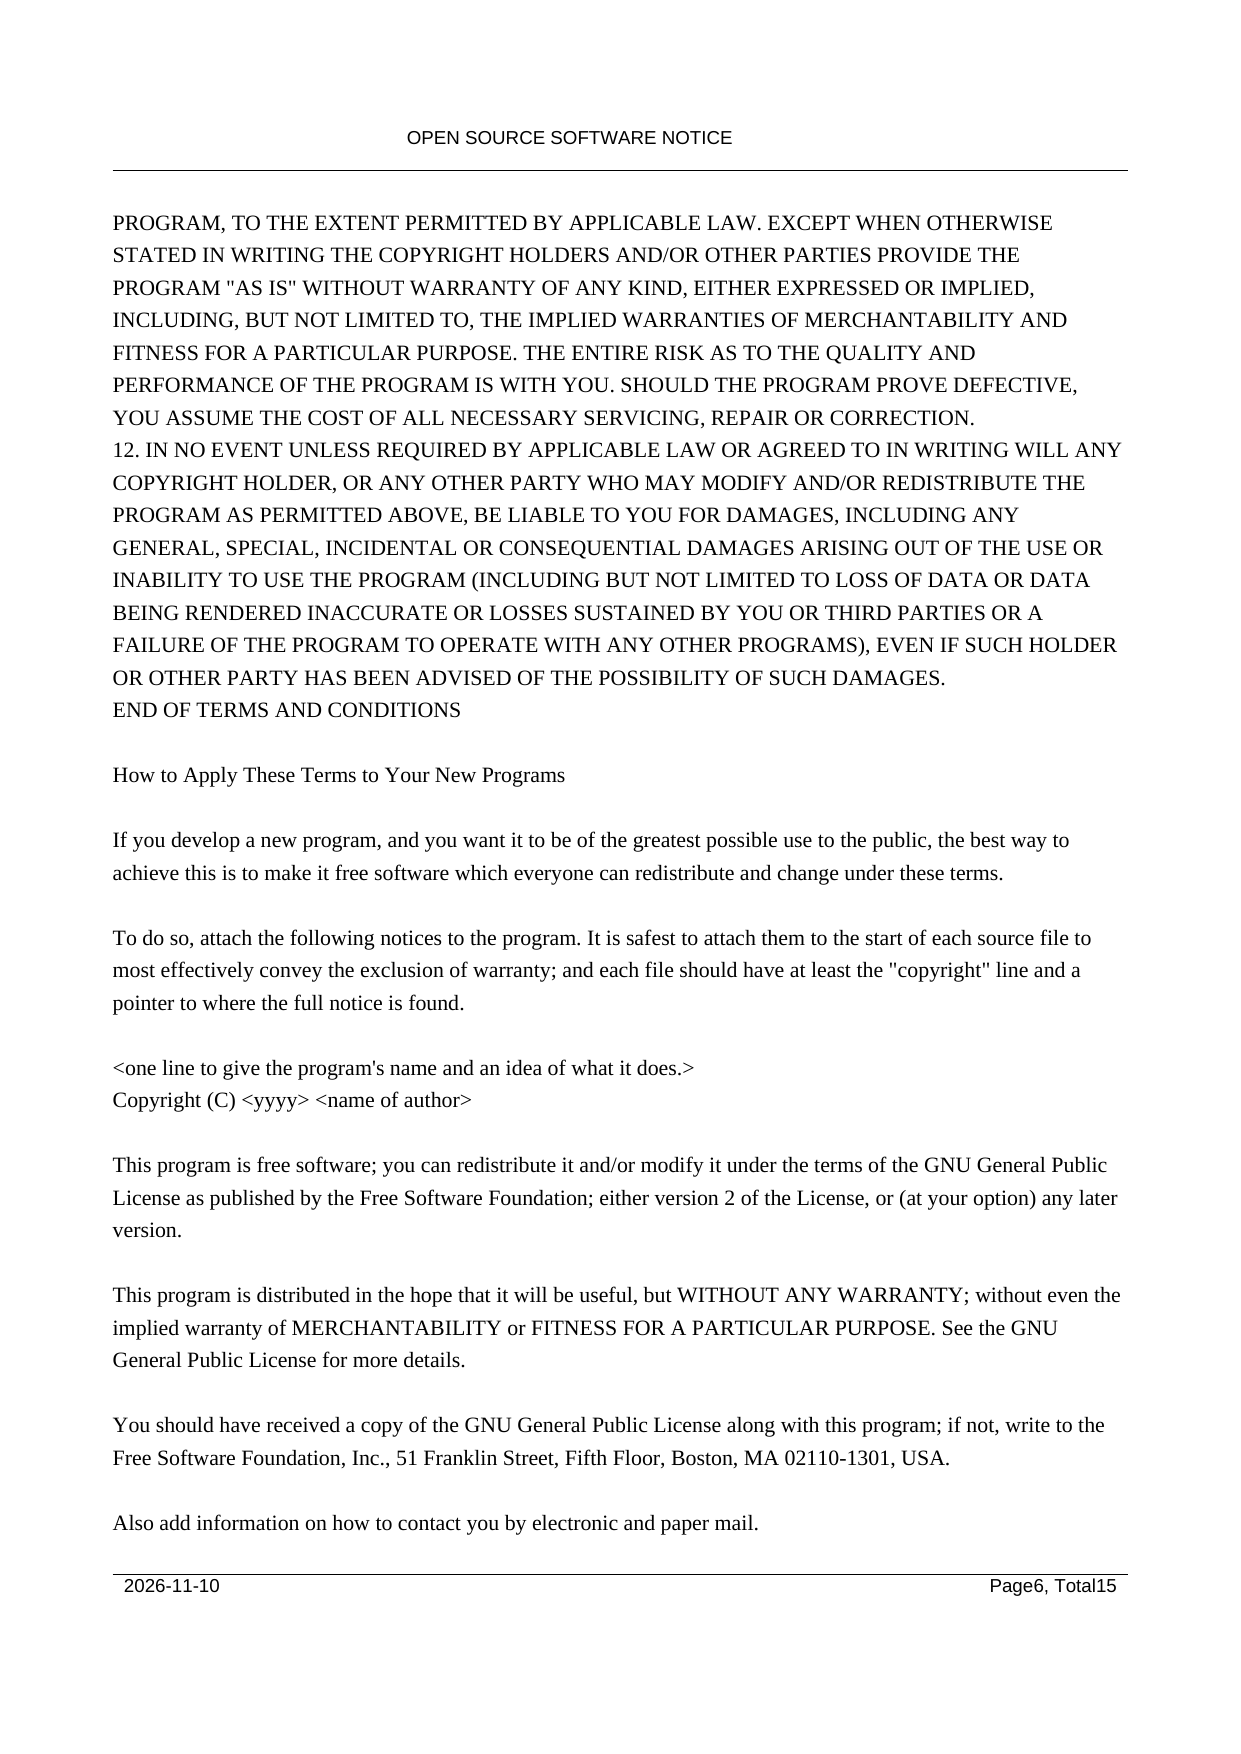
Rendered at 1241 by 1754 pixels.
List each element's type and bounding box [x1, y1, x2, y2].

text [112, 206, 1128, 1539]
